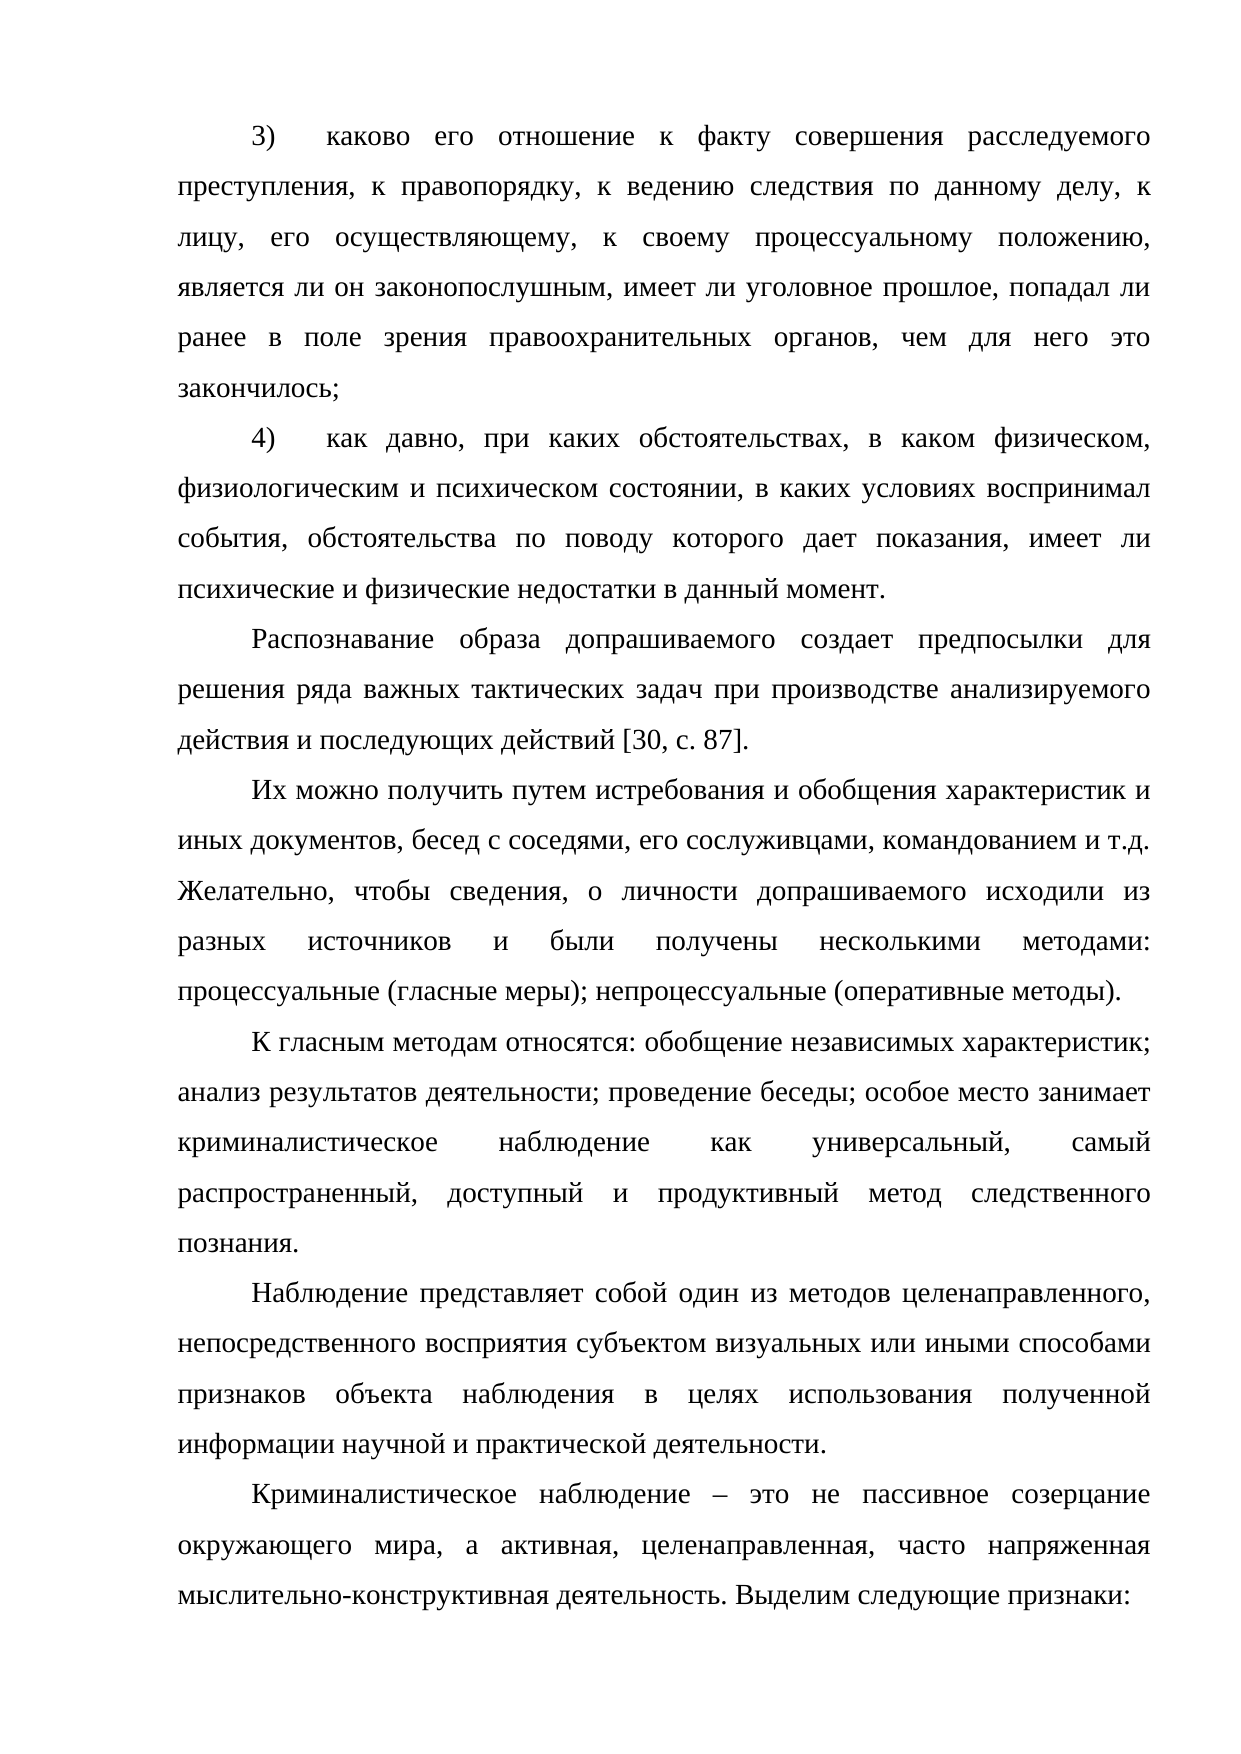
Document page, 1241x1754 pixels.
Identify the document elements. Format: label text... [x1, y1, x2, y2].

text Криминалистическое наблюдение – это не пассивное созерцание окружающего мира, а активная, целенаправленная, часто напряженная мыслительно-конструктивная деятельность. Выделим следующие признаки: [177, 1477, 1152, 1611]
text К гласным методам относятся: обобщение независимых характеристик; анализ результатов деятельности; проведение беседы; особое место занимает криминалистическое наблюдение как универсальный, самый распространенный, доступный и продуктивный метод следственного познания. [177, 1024, 1152, 1258]
text Распознавание образа допрашиваемого создает предпосылки для решения ряда важных тактических задач при производстве анализируемого действия и последующих действий [30, с. 87]. [177, 621, 1152, 755]
list каково его отношение к факту совершения расследуемого преступления, к правопорядку, к ведению следствия по данному делу, к лицу, его осуществляющему, к своему процессуальному положению, является ли он законопослушным, имеет ли уголовное прошлое, попадал ли ранее в поле зрения правоохранительных органов, чем для него это закончилось; [177, 118, 1152, 403]
text Наблюдение представляет собой один из методов целенаправленного, непосредственного восприятия субъектом визуальных или иными способами признаков объекта наблюдения в целях использования полученной информации научной и практической деятельности. [177, 1275, 1152, 1460]
list как давно, при каких обстоятельствах, в каком физическом, физиологическим и психическом состоянии, в каких условиях воспринимал события, обстоятельства по поводу которого дает показания, имеет ли психические и физические недостатки в данный момент. [177, 420, 1152, 604]
text Их можно получить путем истребования и обобщения характеристик и иных документов, бесед с соседями, его сослуживцами, командованием и т.д. Желательно, чтобы сведения, о личности допрашиваемого исходили из разных источников и были получены несколькими методами: процессуальные (гласные меры); непроцессуальные (оперативные методы). [177, 772, 1152, 1007]
